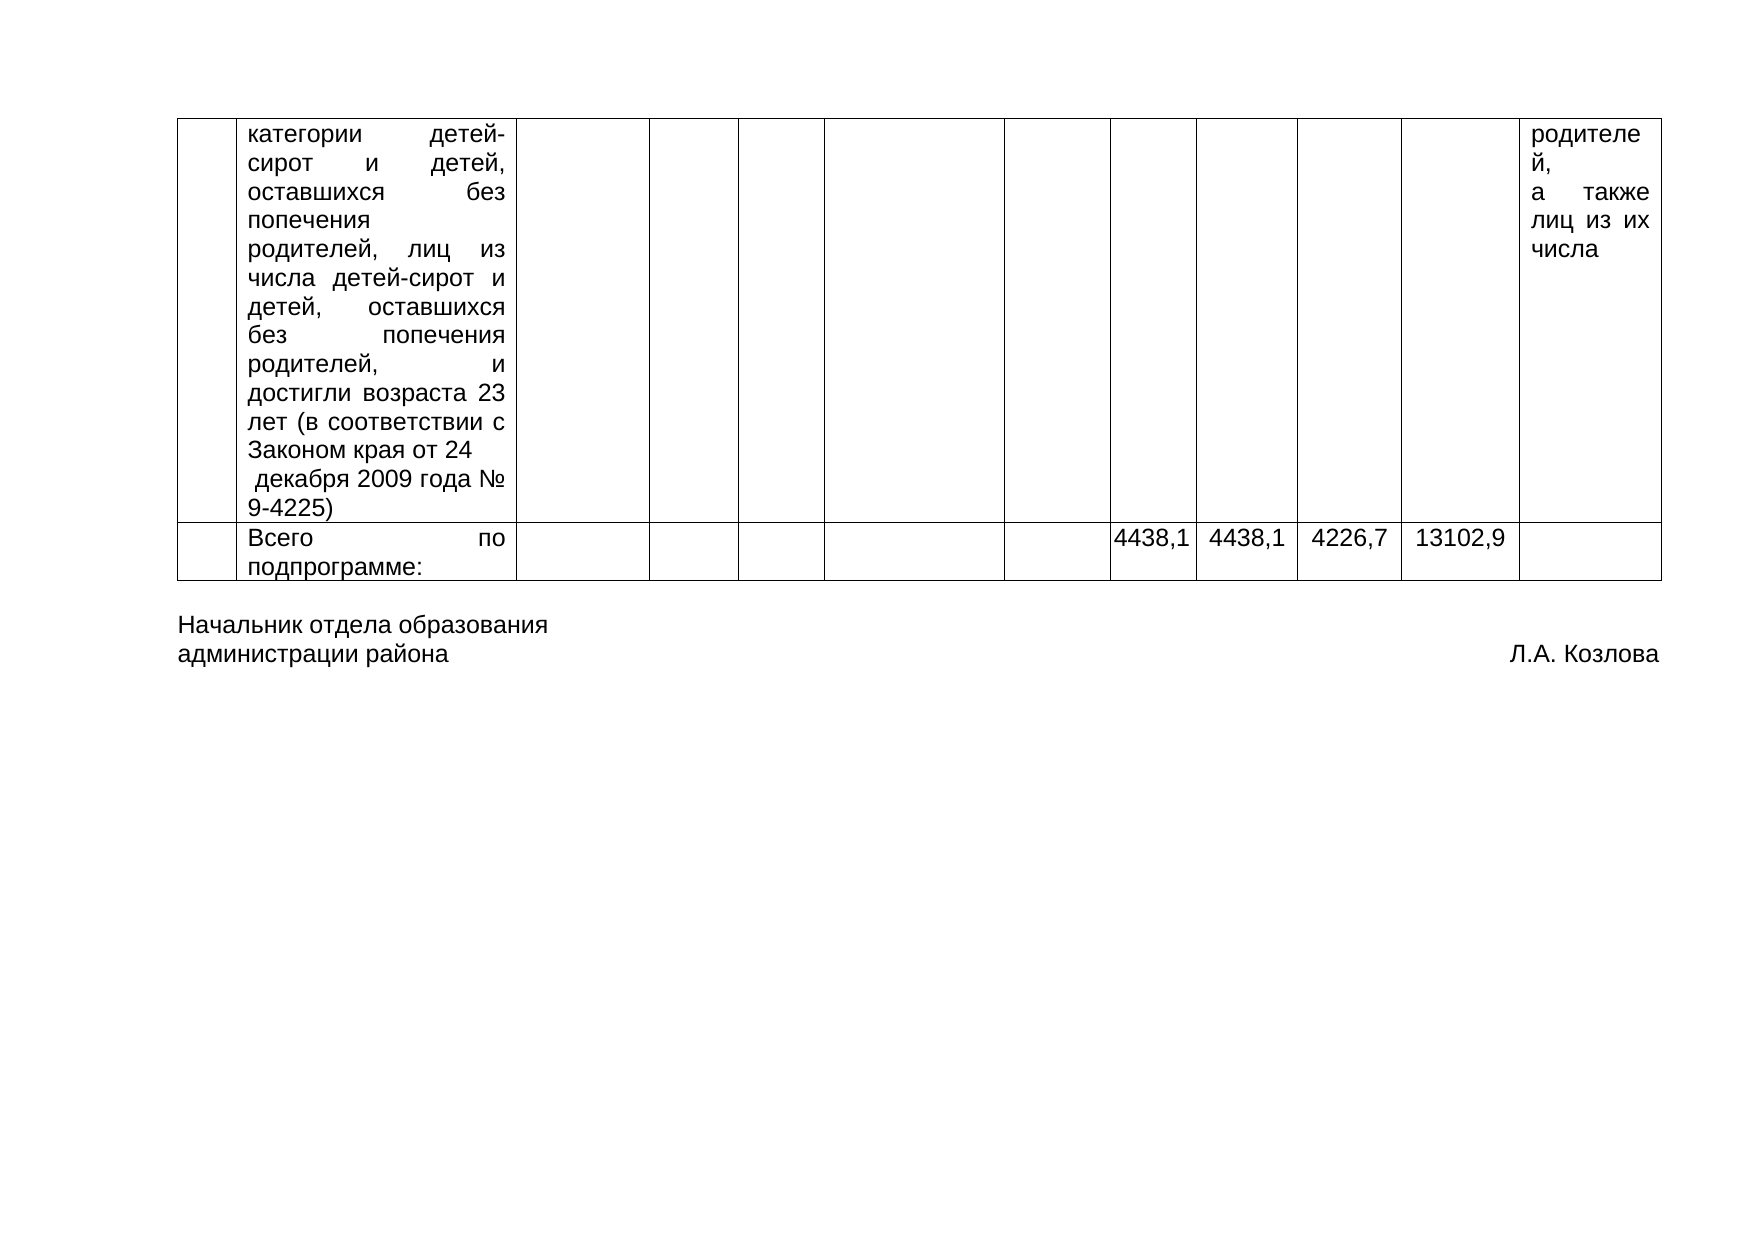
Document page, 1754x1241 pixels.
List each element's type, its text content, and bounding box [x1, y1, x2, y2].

table_cell [178, 523, 236, 580]
table_cell 4226,7 [1298, 523, 1401, 580]
table_cell 4438,1 [1197, 523, 1297, 580]
title администрации района Л.А. Козлова [177, 639, 1665, 667]
table_cell 4438,1 [1111, 523, 1196, 580]
title Начальник отдела образования [177, 610, 1665, 639]
table_cell [1520, 523, 1661, 580]
table_cell 13102,9 [1402, 523, 1519, 580]
table_cell Всего по подпрограмме: [237, 523, 516, 580]
table_cell [650, 523, 738, 580]
table_cell [517, 523, 649, 580]
table_cell [825, 523, 1004, 580]
table_cell [739, 523, 824, 580]
table_cell [1005, 523, 1110, 580]
